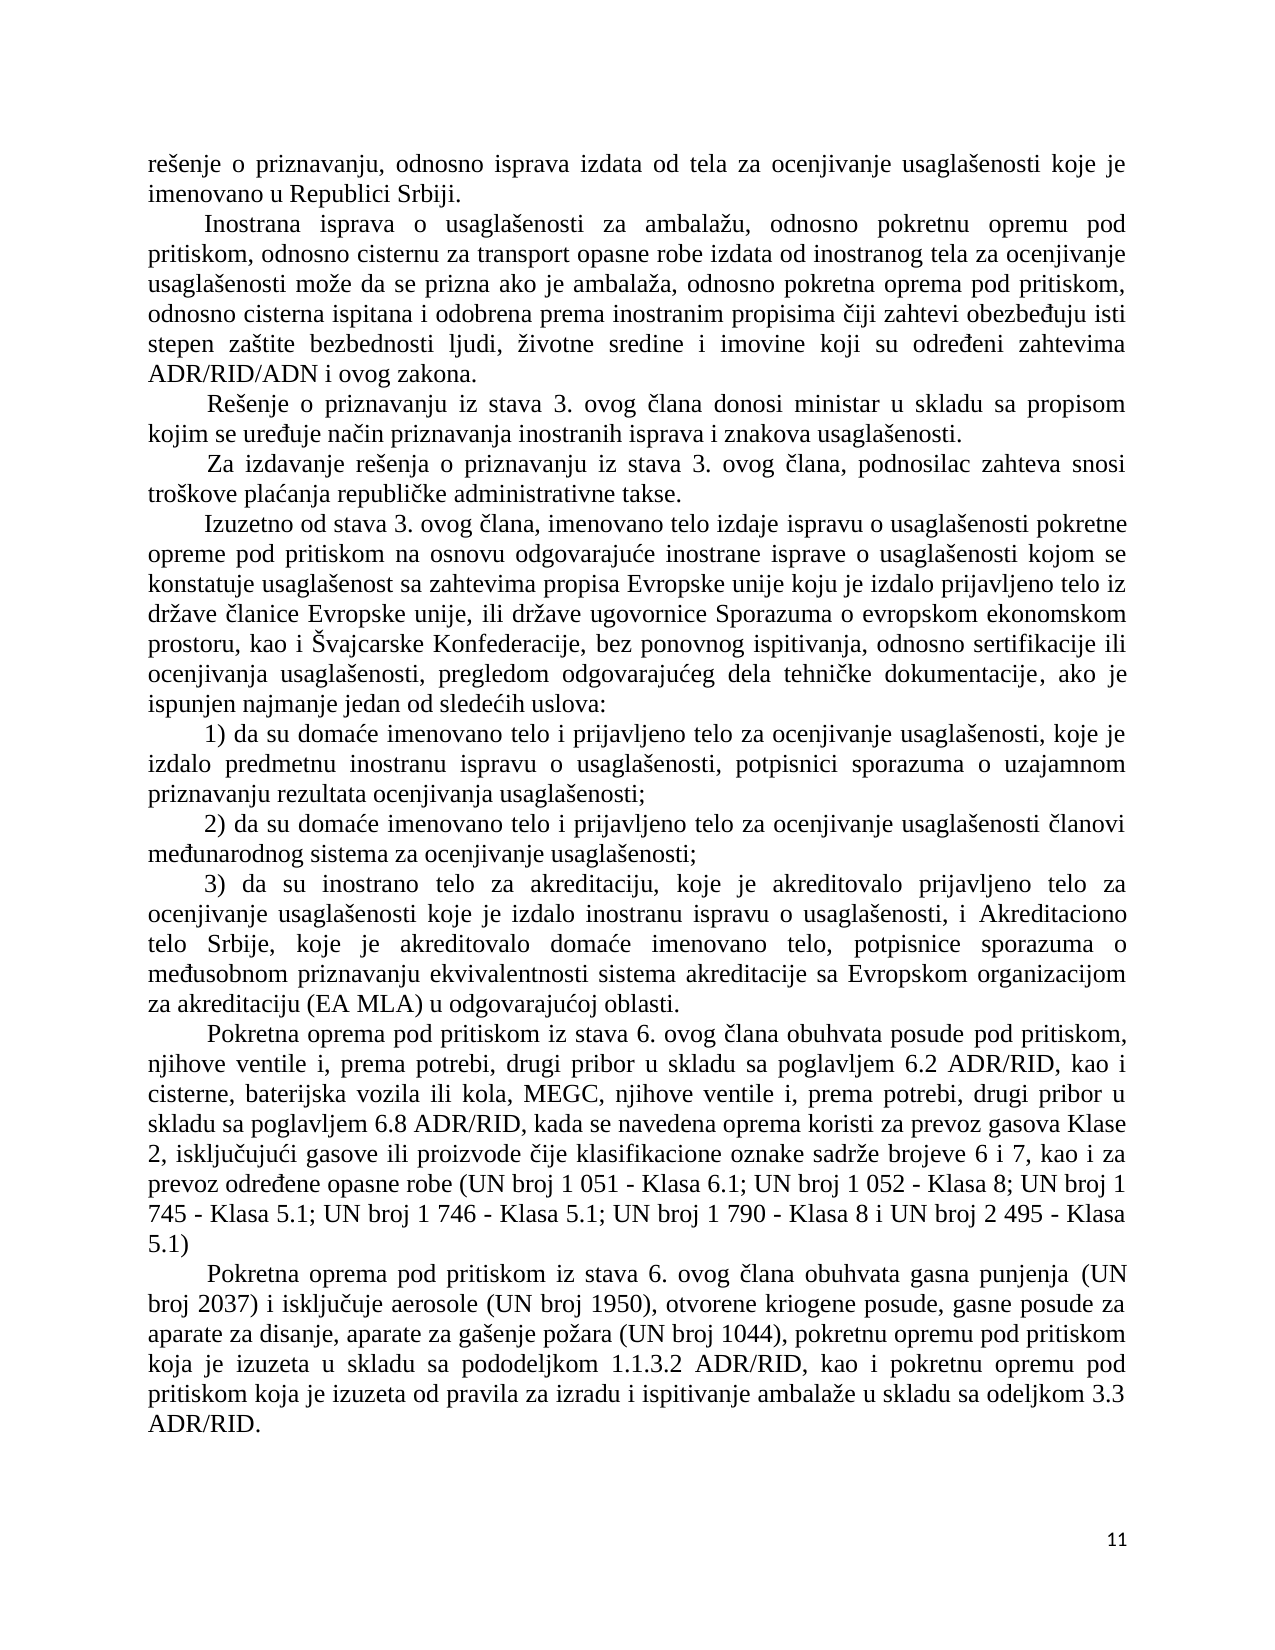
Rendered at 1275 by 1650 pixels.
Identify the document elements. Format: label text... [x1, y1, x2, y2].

text Izuzetno od stava 3. ovog člana, imenovano telo izdaje ispravu o usaglašenosti pokretne opreme pod pritiskom na osnovu odgovarajuće inostrane isprave o usaglašenosti kojom se konstatuje usaglašenost sa zahtevima propisa Evropske unije koju je izdalo prijavljeno telo iz države članice Evropske unije, ili države ugovornice Sporazuma o evropskom ekonomskom prostoru, kao i Švajcarske Konfederacije, bez ponovnog ispitivanja, odnosno sertifikacije ili ocenjivanja usaglašenosti, pregledom odgovarajućeg dela tehničke dokumentacije, ako je ispunjen najmanje jedan od sledećih uslova: [148, 508, 1127, 718]
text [148, 148, 1127, 208]
text Za izdavanje rešenja o priznavanju iz stava 3. ovog člana, podnosilac zahteva snosi troškove plaćanja republičke administrativne takse. [148, 448, 1127, 508]
text Rešenje o priznavanju iz stava 3. ovog člana donosi ministar u skladu sa propisom kojim se uređuje način priznavanja inostranih isprava i znakova usaglašenosti. [148, 388, 1127, 448]
text 3) da su inostrano telo za akreditaciju, koje je akreditovalo prijavljeno telo za ocenjivanje usaglašenosti koje je izdalo inostranu ispravu o usaglašenosti, i Akreditaciono telo Srbije, koje je akreditovalo domaće imenovano telo, potpisnice sporazuma o međusobnom priznavanju ekvivalentnosti sistema akreditacije sa Evropskom organizacijom za akreditaciju (EA MLA) u odgovarajućoj oblasti. [148, 868, 1127, 1018]
text Inostrana isprava o usaglašenosti za ambalažu, odnosno pokretnu opremu pod pritiskom, odnosno cisternu za transport opasne robe izdata od inostranog tela za ocenjivanje usaglašenosti može da se prizna ako je ambalaža, odnosno pokretna oprema pod pritiskom, odnosno cisterna ispitana i odobrena prema inostranim propisima čiji zahtevi obezbeđuju isti stepen zaštite bezbednosti ljudi, životne sredine i imovine koji su određeni zahtevima ADR/RID/ADN i ovog zakona. [148, 208, 1127, 388]
text Pokretna oprema pod pritiskom iz stava 6. ovog člana obuhvata gasna punjenja (UN broj 2037) i isključuje aerosole (UN broj 1950), otvorene kriogene posude, gasne posude za aparate za disanje, aparate za gašenje požara (UN broj 1044), pokretnu opremu pod pritiskom koja je izuzeta u skladu sa pododeljkom 1.1.3.2 ADR/RID, kao i pokretnu opremu pod pritiskom koja je izuzeta od pravila za izradu i ispitivanje ambalaže u skladu sa odeljkom 3.3 ADR/RID. [148, 1258, 1127, 1438]
text 2) da su domaće imenovano telo i prijavljeno telo za ocenjivanje usaglašenosti članovi međunarodnog sistema za ocenjivanje usaglašenosti; [148, 808, 1127, 868]
text 1) da su domaće imenovano telo i prijavljeno telo za ocenjivanje usaglašenosti, koje je izdalo predmetnu inostranu ispravu o usaglašenosti, potpisnici sporazuma o uzajamnom priznavanju rezultata ocenjivanja usaglašenosti; [148, 718, 1127, 808]
text Pokretna oprema pod pritiskom iz stava 6. ovog člana obuhvata posude pod pritiskom, njihove ventile i, prema potrebi, drugi pribor u skladu sa poglavljem 6.2 ADR/RID, kao i cisterne, baterijska vozila ili kola, MEGC, njihove ventile i, prema potrebi, drugi pribor u skladu sa poglavljem 6.8 ADR/RID, kada se navedena oprema koristi za prevoz gasova Klase 2, isključujući gasove ili proizvode čije klasifikacione oznake sadrže brojeve 6 i 7, kao i za prevoz određene opasne robe (UN broj 1 051 - Klasa 6.1; UN broj 1 052 - Klasa 8; UN broj 1 745 - Klasa 5.1; UN broj 1 746 - Klasa 5.1; UN broj 1 790 - Klasa 8 i UN broj 2 495 - Klasa 5.1) [148, 1018, 1127, 1258]
